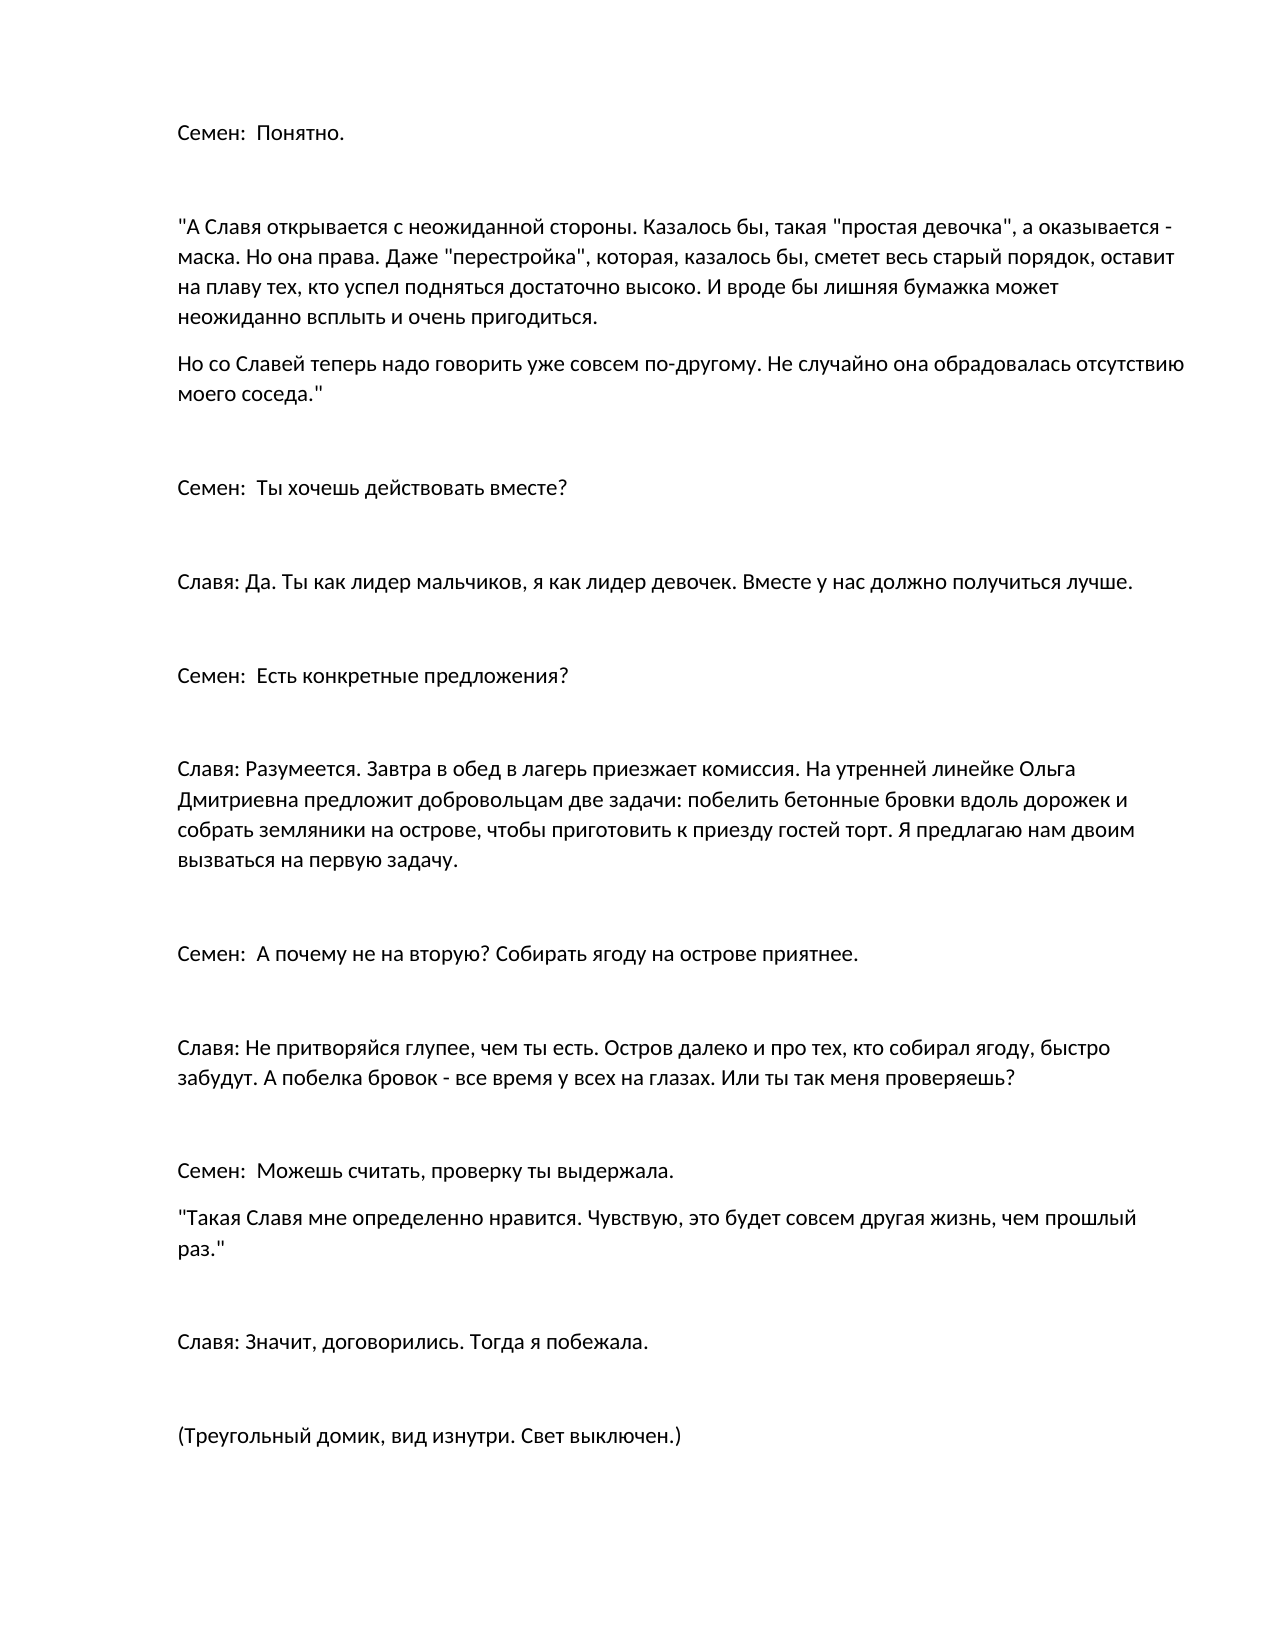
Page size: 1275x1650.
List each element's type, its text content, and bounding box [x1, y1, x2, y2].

text Славя: Да. Ты как лидер мальчиков, я как лидер девочек. Вместе у нас должно получиться лучше. [177, 567, 1186, 595]
text Семен: Понятно. [177, 118, 1186, 146]
text "Такая Славя мне определенно нравится. Чувствую, это будет совсем другая жизнь, чем прошлый раз." [177, 1203, 1186, 1262]
text Славя: Не притворяйся глупее, чем ты есть. Остров далеко и про тех, кто собирал ягоду, быстро забудут. А побелка бровок - все время у всех на глазах. Или ты так меня проверяешь? [177, 1033, 1186, 1091]
text "А Славя открывается с неожиданной стороны. Казалось бы, такая "простая девочка", а оказывается - маска. Но она права. Даже "перестройка", которая, казалось бы, сметет весь старый порядок, оставит на плаву тех, кто успел подняться достаточно высоко. И вроде бы лишняя бумажка может неожиданно всплыть и очень пригодиться. [177, 212, 1186, 331]
text Славя: Значит, договорились. Тогда я побежала. [177, 1327, 1186, 1356]
text (Треугольный домик, вид изнутри. Свет выключен.) [177, 1421, 1186, 1449]
text Семен: Есть конкретные предложения? [177, 661, 1186, 689]
text Семен: Ты хочешь действовать вместе? [177, 473, 1186, 501]
text Славя: Разумеется. Завтра в обед в лагерь приезжает комиссия. На утренней линейке Ольга Дмитриевна предложит добровольцам две задачи: побелить бетонные бровки вдоль дорожек и собрать земляники на острове, чтобы приготовить к приезду гостей торт. Я предлагаю нам двоим вызваться на первую задачу. [177, 754, 1186, 873]
text Семен: А почему не на вторую? Собирать ягоду на острове приятнее. [177, 939, 1186, 967]
text Но со Славей теперь надо говорить уже совсем по-другому. Не случайно она обрадовалась отсутствию моего соседа." [177, 349, 1186, 408]
text Семен: Можешь считать, проверку ты выдержала. [177, 1157, 1186, 1185]
